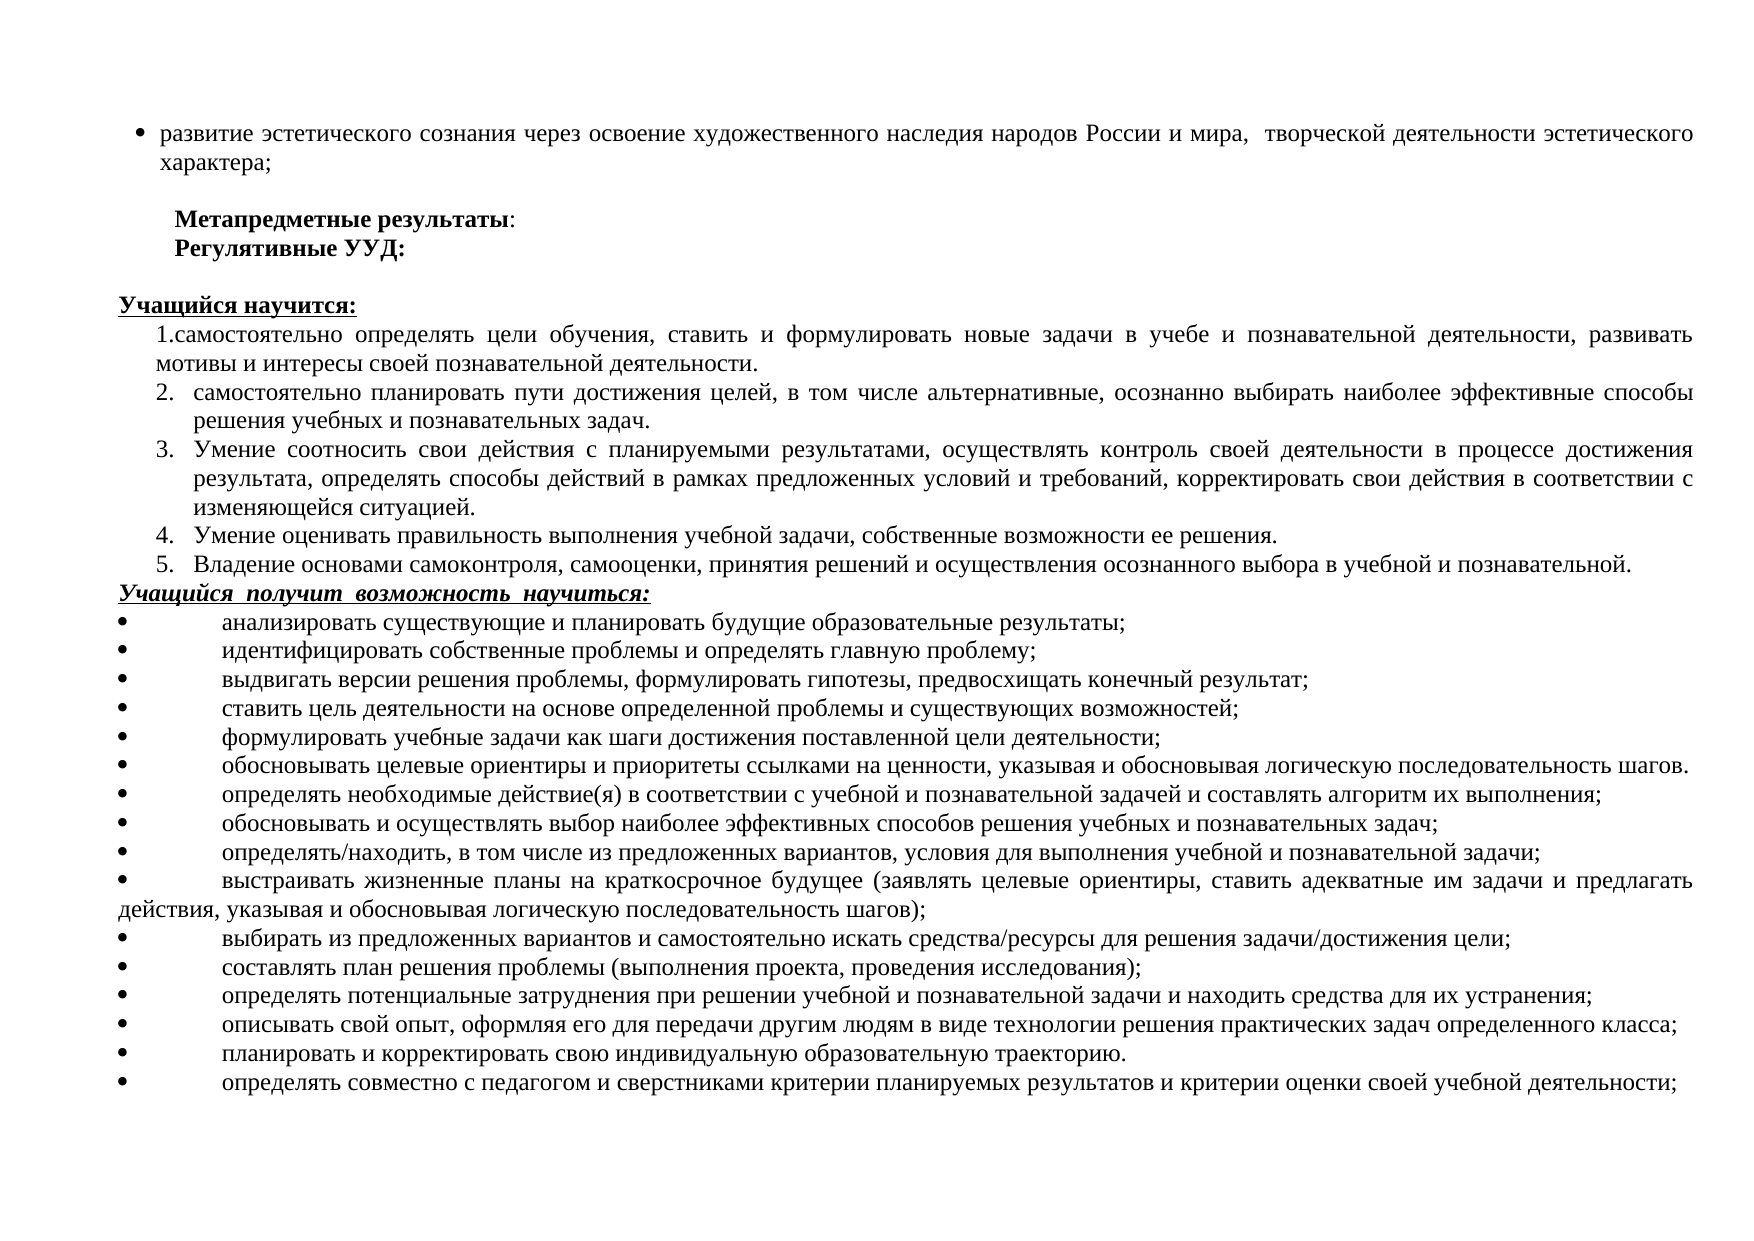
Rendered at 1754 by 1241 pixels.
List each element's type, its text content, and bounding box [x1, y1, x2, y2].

list описывать свой опыт, оформляя его для передачи другим людям в виде технологии решения практических задач определенного класса; [118, 1009, 1695, 1038]
list выбирать из предложенных вариантов и самостоятельно искать средства/ресурсы для решения задачи/достижения цели; [118, 923, 1695, 952]
list определять совместно с педагогом и сверстниками критерии планируемых результатов и критерии оценки своей учебной деятельности; [118, 1067, 1695, 1096]
list планировать и корректировать свою индивидуальную образовательную траекторию. [118, 1038, 1695, 1067]
list Умение оценивать правильность выполнения учебной задачи, собственные возможности ее решения. [156, 521, 1695, 549]
text Учащийся научится: [118, 291, 1695, 319]
list выдвигать версии решения проблемы, формулировать гипотезы, предвосхищать конечный результат; [118, 664, 1695, 693]
text 1.самостоятельно определять цели обучения, ставить и формулировать новые задачи в учебе и познавательной деятельности, развивать мотивы и интересы своей познавательной деятельности. [156, 319, 1695, 377]
list Владение основами самоконтроля, самооценки, принятия решений и осуществления осознанного выбора в учебной и познавательной. [156, 549, 1695, 578]
list обосновывать и осуществлять выбор наиболее эффективных способов решения учебных и познавательных задач; [118, 808, 1695, 837]
text Метапредметные результаты: [118, 204, 1695, 233]
list самостоятельно планировать пути достижения целей, в том числе альтернативные, осознанно выбирать наиболее эффективные способы решения учебных и познавательных задач. [156, 377, 1695, 434]
text Регулятивные УУД: [118, 233, 1695, 262]
list анализировать существующие и планировать будущие образовательные результаты; [118, 607, 1695, 636]
list идентифицировать собственные проблемы и определять главную проблему; [118, 636, 1695, 664]
list развитие эстетического сознания через освоение художественного наследия народов России и мира, творческой деятельности эстетического характера; [136, 118, 1695, 176]
list определять/находить, в том числе из предложенных вариантов, условия для выполнения учебной и познавательной задачи; [118, 837, 1695, 866]
list составлять план решения проблемы (выполнения проекта, проведения исследования); [118, 952, 1695, 981]
list определять потенциальные затруднения при решении учебной и познавательной задачи и находить средства для их устранения; [118, 981, 1695, 1009]
list выстраивать жизненные планы на краткосрочное будущее (заявлять целевые ориентиры, ставить адекватные им задачи и предлагать действия, указывая и обосновывая логическую последовательность шагов); [118, 866, 1695, 923]
list формулировать учебные задачи как шаги достижения поставленной цели деятельности; [118, 722, 1695, 751]
list Умение соотносить свои действия с планируемыми результатами, осуществлять контроль своей деятельности в процессе достижения результата, определять способы действий в рамках предложенных условий и требований, корректировать свои действия в соответствии с изменяющейся ситуацией. [156, 434, 1695, 521]
list определять необходимые действие(я) в соответствии с учебной и познавательной задачей и составлять алгоритм их выполнения; [118, 779, 1695, 808]
list ставить цель деятельности на основе определенной проблемы и существующих возможностей; [118, 693, 1695, 722]
list обосновывать целевые ориентиры и приоритеты ссылками на ценности, указывая и обосновывая логическую последовательность шагов. [118, 751, 1695, 779]
text Учащийся получит возможность научиться: [118, 578, 1695, 607]
